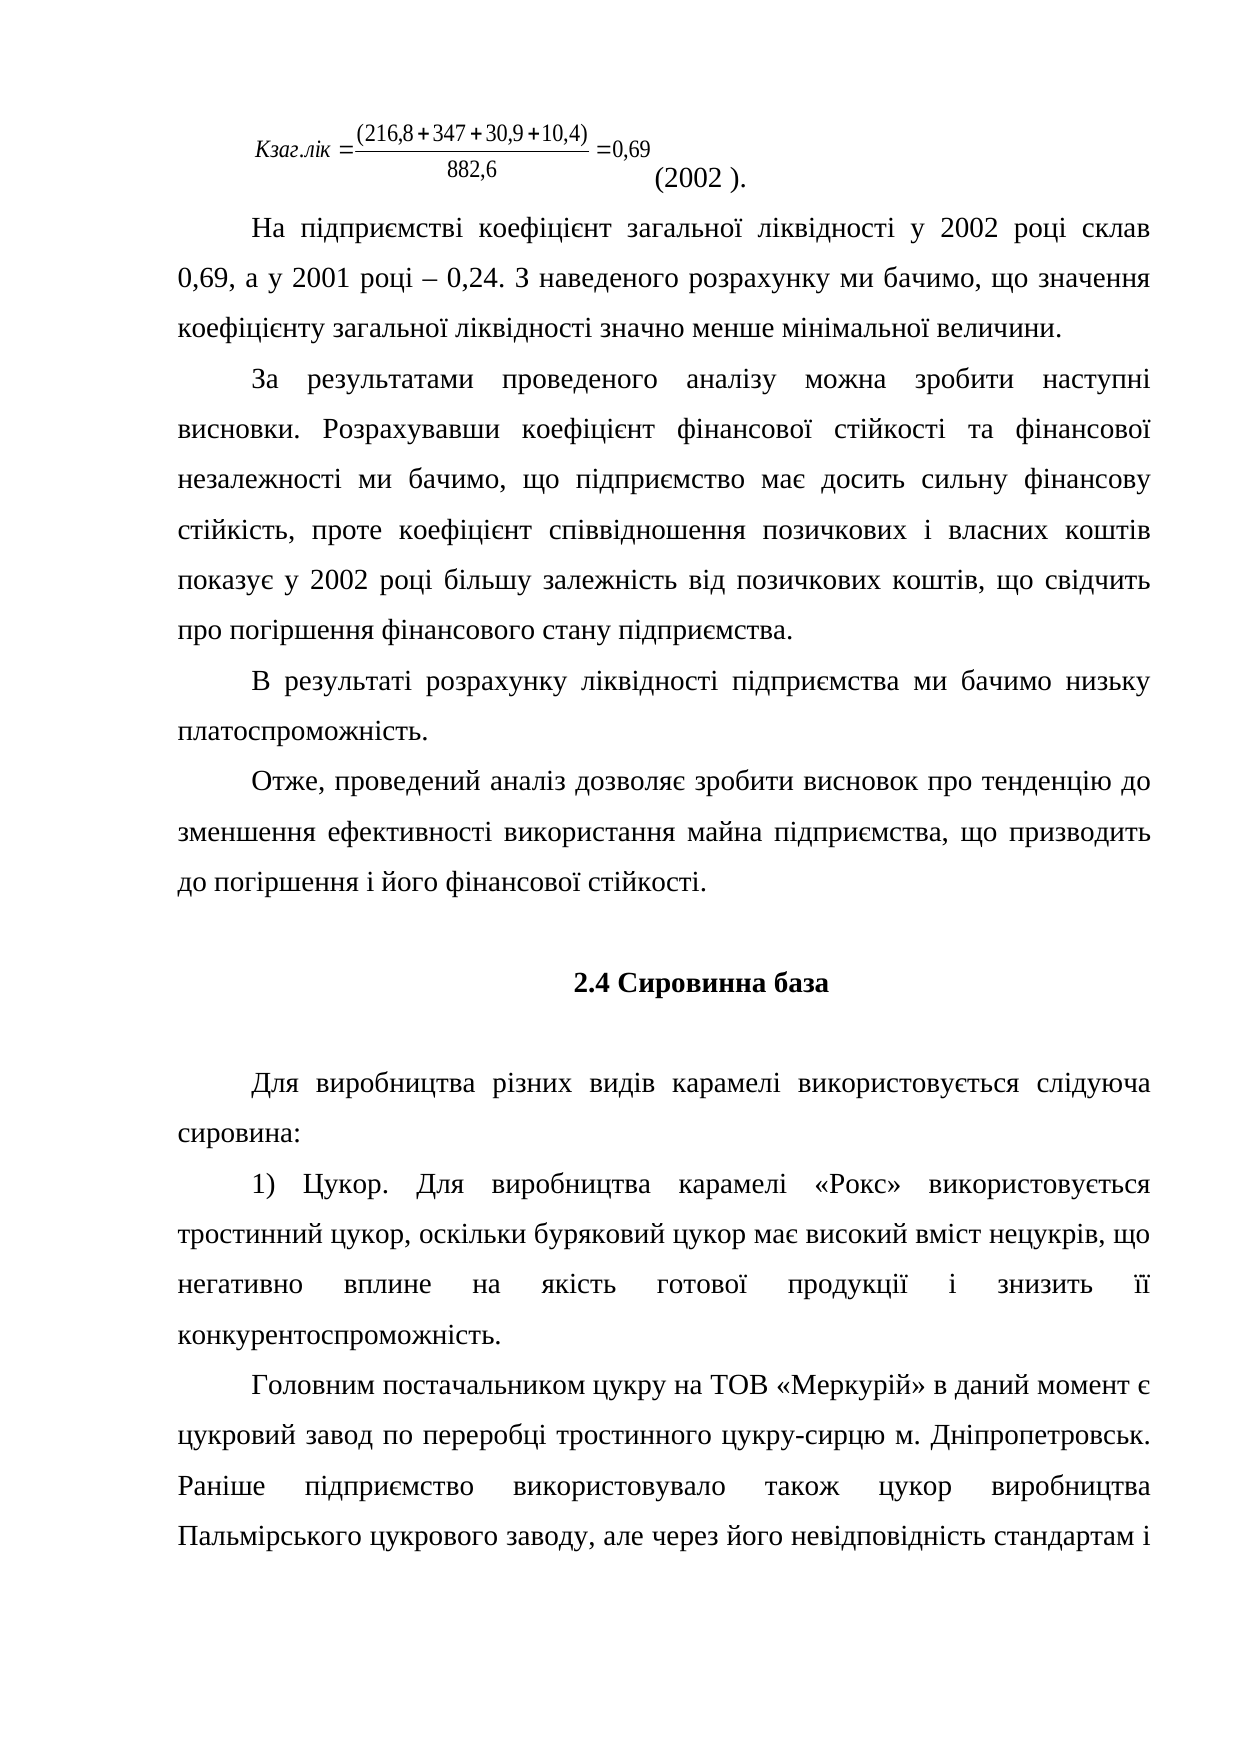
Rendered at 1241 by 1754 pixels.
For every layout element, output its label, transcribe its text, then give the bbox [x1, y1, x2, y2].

text Для виробництва різних видів карамелі використовується слідуюча сировина: [177, 1065, 1152, 1149]
text 2.4 Сировинна база [177, 965, 1152, 998]
text За результатами проведеного аналізу можна зробити наступні висновки. Розрахувавши коефіцієнт фінансової стійкості та фінансової незалежності ми бачимо, що підприємство має досить сильну фінансову стійкість, проте коефіцієнт співвідношення позичкових і власних коштів показує у 2002 році більшу залежність від позичкових коштів, що свідчить про погіршення фінансового стану підприємства. [177, 361, 1152, 646]
text На підприємстві коефіцієнт загальної ліквідності у 2002 році склав 0,69, а у 2001 році – 0,24. З наведеного розрахунку ми бачимо, що значення коефіцієнту загальної ліквідності значно менше мінімальної величини. [177, 210, 1152, 344]
text В результаті розрахунку ліквідності підприємства ми бачимо низьку платоспроможність. [177, 663, 1152, 747]
text (2002 ). [177, 118, 1152, 193]
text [177, 1367, 1152, 1552]
text Отже, проведений аналіз дозволяє зробити висновок про тенденцію до зменшення ефективності використання майна підприємства, що призводить до погіршення і його фінансової стійкості. [177, 763, 1152, 898]
text 1) Цукор. Для виробництва карамелі «Рокс» використовується тростинний цукор, оскільки буряковий цукор має високий вміст нецукрів, що негативно вплине на якість готової продукції і знизить її конкурентоспроможність. [177, 1166, 1152, 1350]
